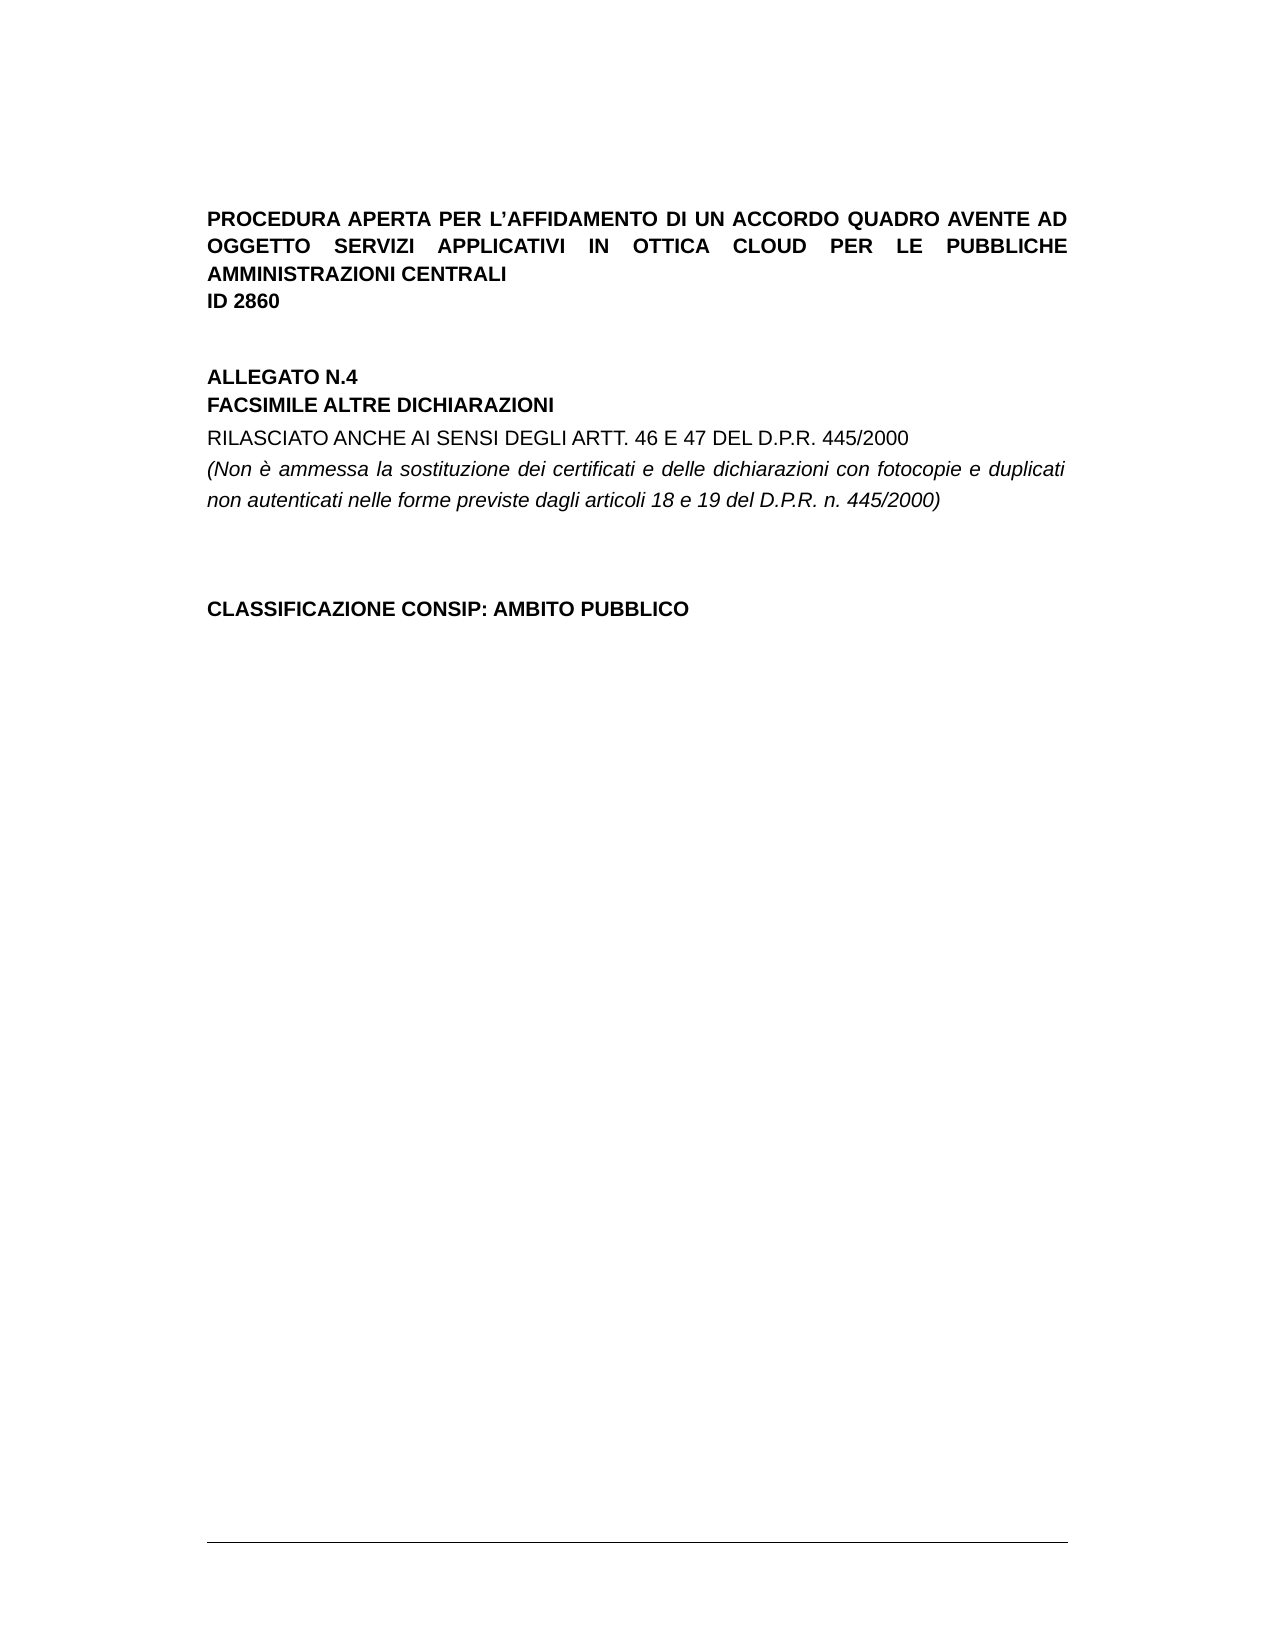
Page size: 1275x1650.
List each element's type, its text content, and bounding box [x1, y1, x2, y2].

text ALLEGATO N.4 [207, 365, 1068, 389]
text FACSIMILE ALTRE DICHIARAZIONI [207, 393, 1068, 417]
text CLASSIFICAZIONE CONSIP: AMBITO PUBBLICO [207, 596, 1068, 620]
text RILASCIATo ANCHE AI SENSI DEGLI ARTT. 46 E 47 DEL D.P.R. 445/2000 [207, 420, 1068, 451]
text PROCEDURA APERTA PER L’AFFIDAMENTO DI UN ACCORDO QUADRO AVENTE AD OGGETTO SERVIZI APPLICATIVI IN OTTICA CLOUD PER LE PUBBLICHE AMMINISTRAZIONI CENTRALI [207, 207, 1068, 286]
text (Non è ammessa la sostituzione dei certificati e delle dichiarazioni con fotocopie e duplicati non autenticati nelle forme previste dagli articoli 18 e 19 del D.P.R. n. 445/2000) [207, 451, 1068, 514]
text ID 2860 [207, 289, 1068, 313]
